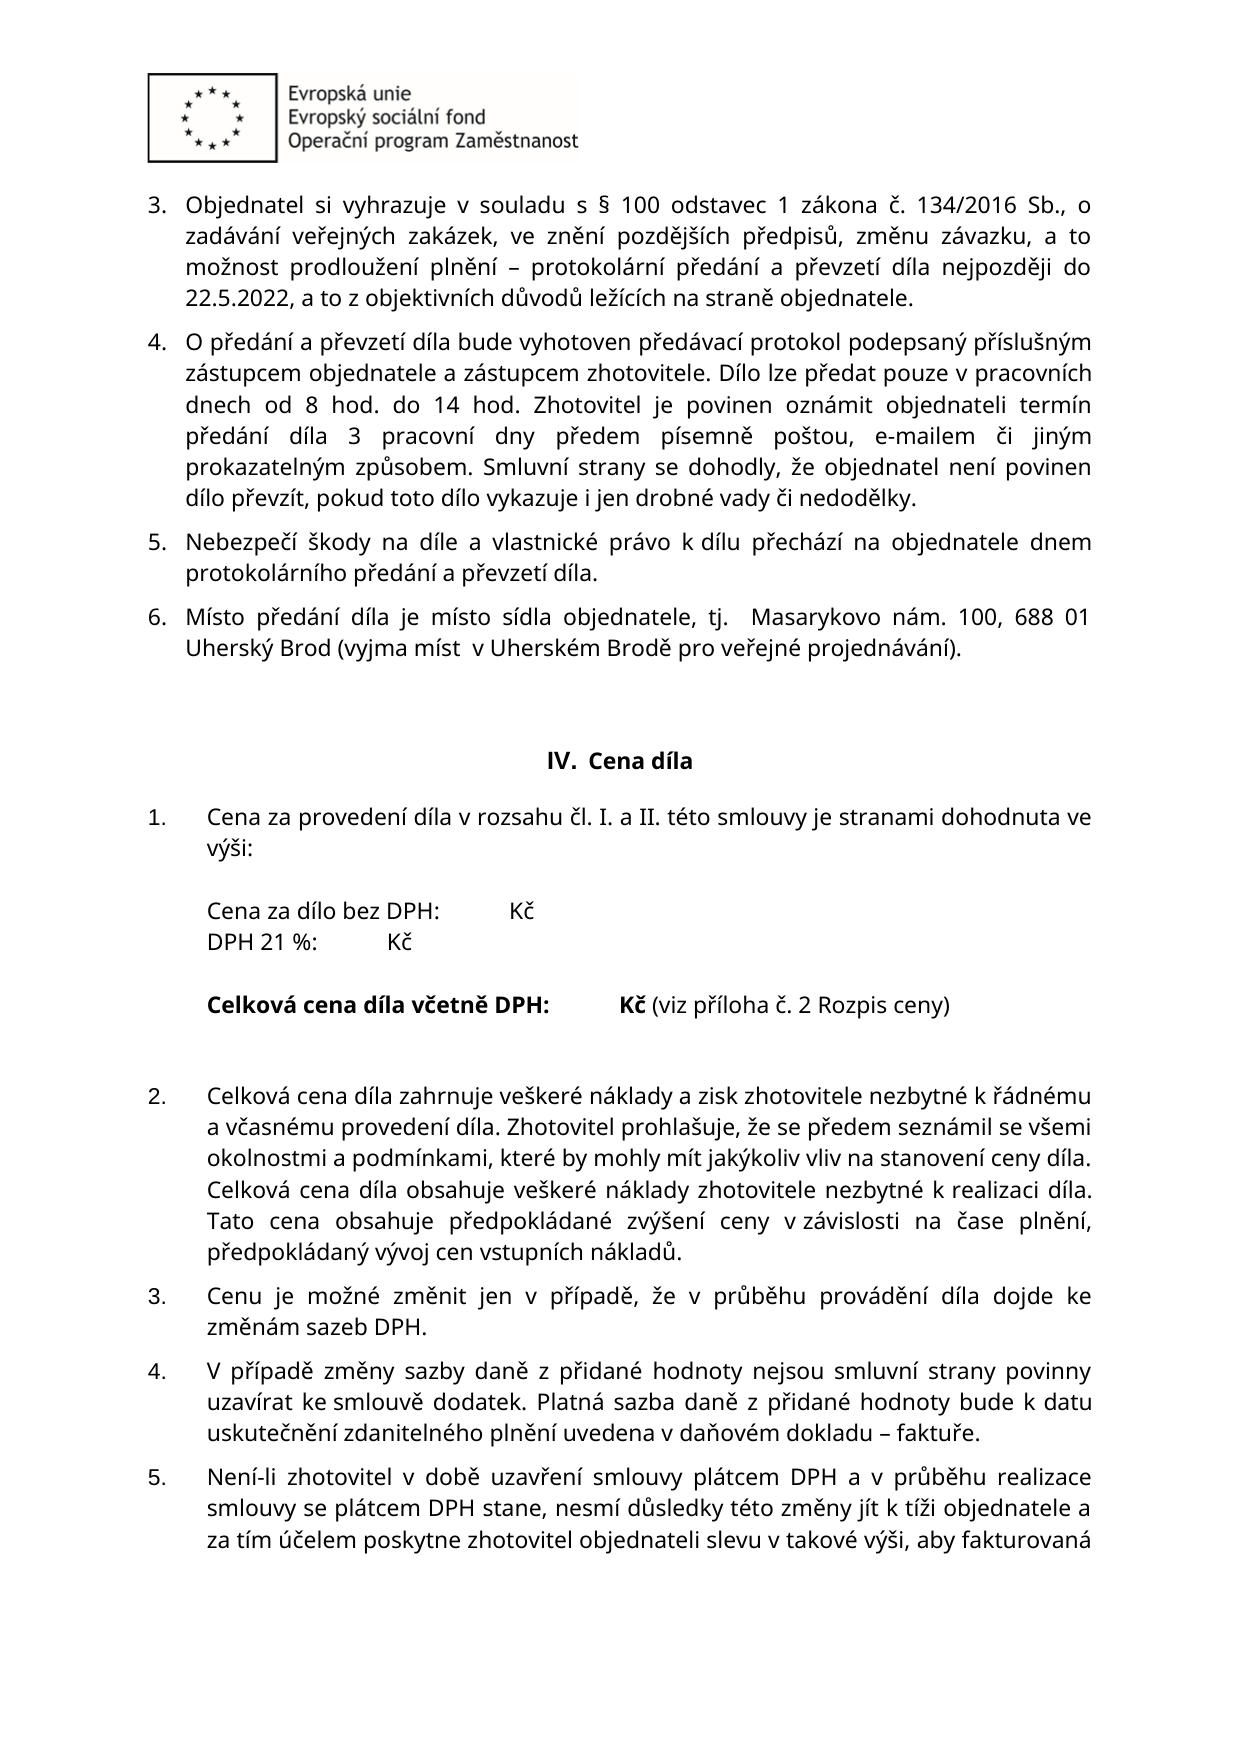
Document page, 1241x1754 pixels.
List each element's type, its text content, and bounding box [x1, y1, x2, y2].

list Celková cena díla zahrnuje veškeré náklady a zisk zhotovitele nezbytné k řádnému a včasnému provedení díla. Zhotovitel prohlašuje, že se předem seznámil se všemi okolnostmi a podmínkami, které by mohly mít jakýkoliv vliv na stanovení ceny díla. Celková cena díla obsahuje veškeré náklady zhotovitele nezbytné k realizaci díla. Tato cena obsahuje předpokládané zvýšení ceny v závislosti na čase plnění, předpokládaný vývoj cen vstupních nákladů. [148, 1080, 1093, 1267]
list Místo předání díla je místo sídla objednatele, tj. Masarykovo nám. 100, 688 01 Uherský Brod (vyjma míst v Uherském Brodě pro veřejné projednávání). [148, 601, 1093, 664]
list V případě změny sazby daně z přidané hodnoty nejsou smluvní strany povinny uzavírat ke smlouvě dodatek. Platná sazba daně z přidané hodnoty bude k datu uskutečnění zdanitelného plnění uvedena v daňovém dokladu – faktuře. [148, 1355, 1093, 1449]
list Cena za provedení díla v rozsahu čl. I. a II. této smlouvy je stranami dohodnuta ve výši: [148, 801, 1093, 864]
text Cena za dílo bez DPH: Kč [207, 895, 1093, 926]
list Objednatel si vyhrazuje v souladu s § 100 odstavec 1 zákona č. 134/2016 Sb., o zadávání veřejných zakázek, ve znění pozdějších předpisů, změnu závazku, a to možnost prodloužení plnění – protokolární předání a převzetí díla nejpozději do 22.5.2022, a to z objektivních důvodů ležících na straně objednatele. [148, 189, 1093, 314]
text Celková cena díla včetně DPH: Kč (viz příloha č. 2 Rozpis ceny) [207, 989, 1093, 1020]
list Cenu je možné změnit jen v případě, že v průběhu provádění díla dojde ke změnám sazeb DPH. [148, 1280, 1093, 1342]
list O předání a převzetí díla bude vyhotoven předávací protokol podepsaný příslušným zástupcem objednatele a zástupcem zhotovitele. Dílo lze předat pouze v pracovních dnech od 8 hod. do 14 hod. Zhotovitel je povinen oznámit objednateli termín předání díla 3 pracovní dny předem písemně poštou, e-mailem či jiným prokazatelným způsobem. Smluvní strany se dohodly, že objednatel není povinen dílo převzít, pokud toto dílo vykazuje i jen drobné vady či nedodělky. [148, 326, 1093, 514]
list Nebezpečí škody na díle a vlastnické právo k dílu přechází na objednatele dnem protokolárního předání a převzetí díla. [148, 526, 1093, 589]
picture [147, 73, 579, 163]
list Cena díla [148, 745, 1093, 776]
text DPH 21 %: Kč [207, 926, 1093, 957]
